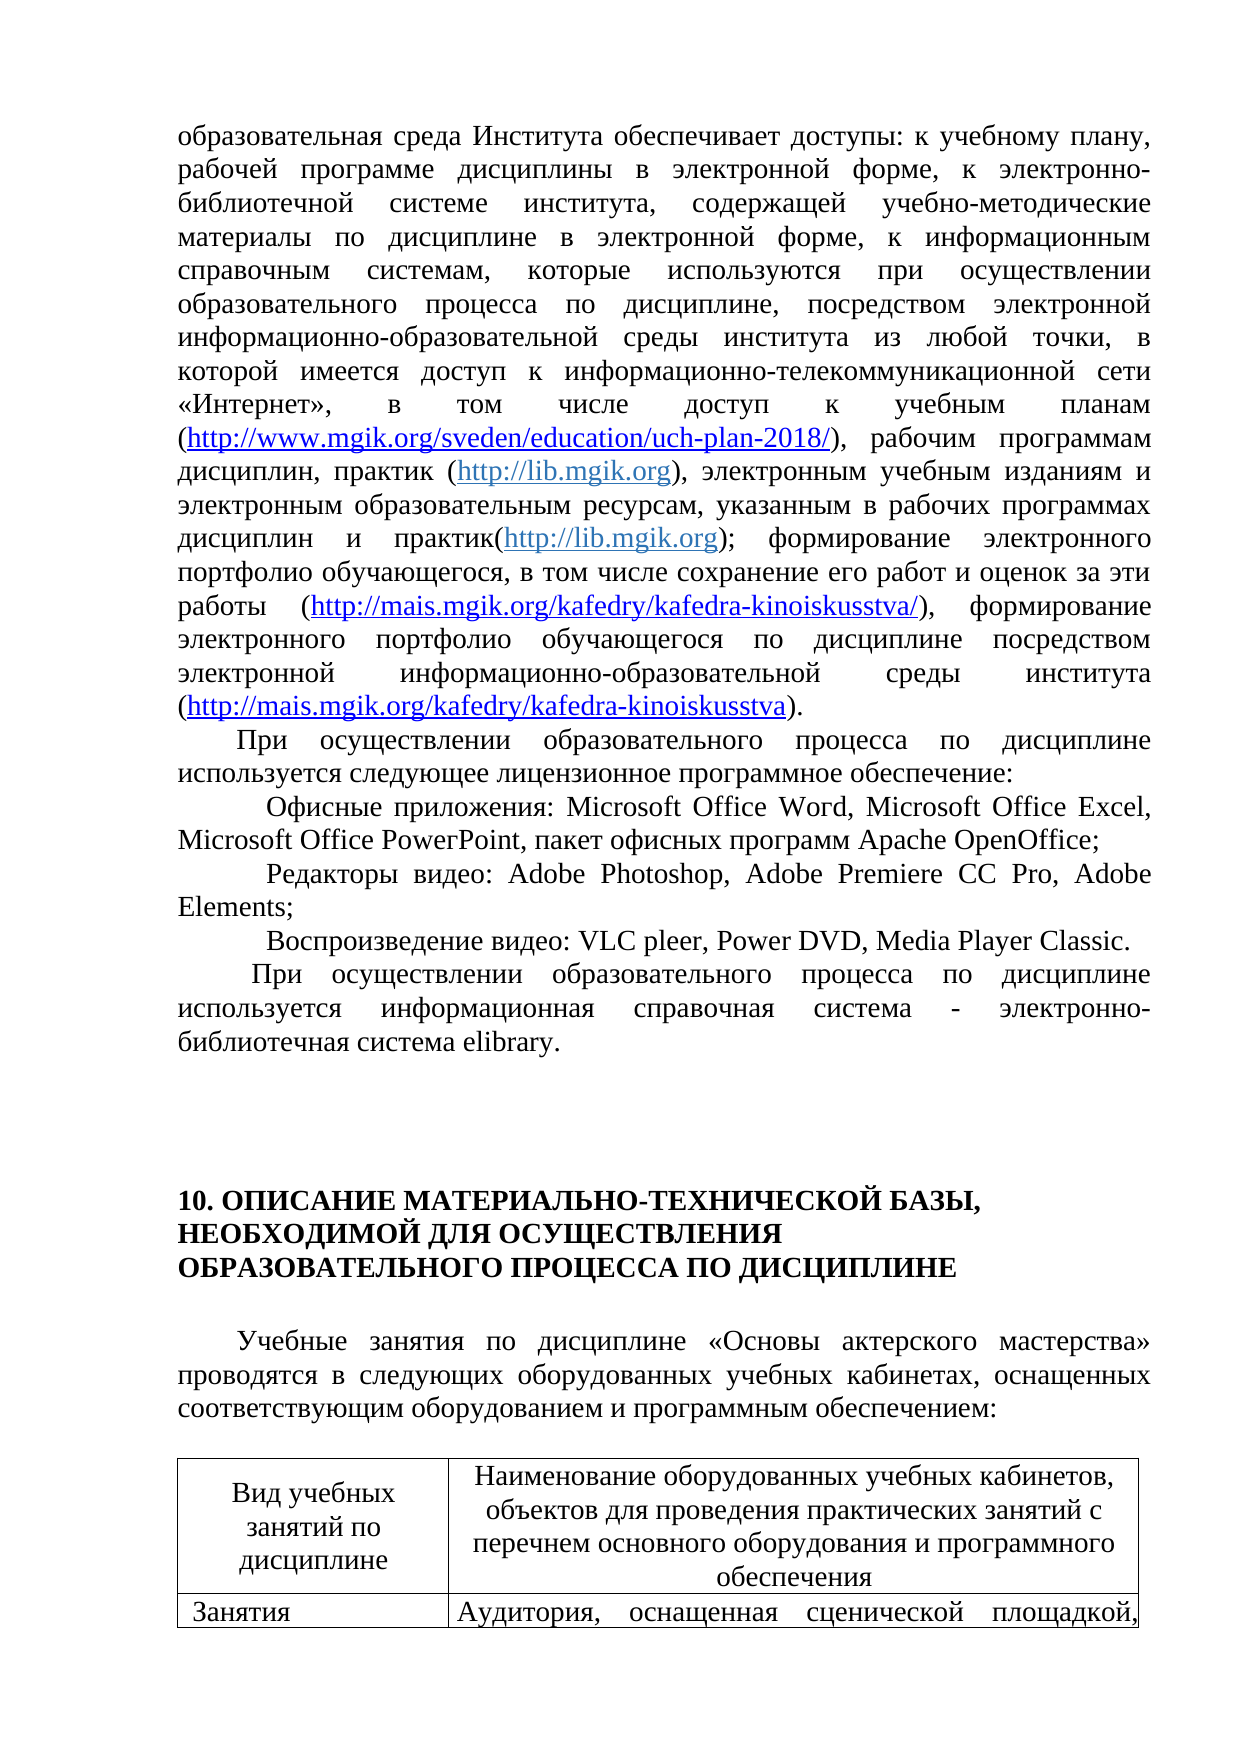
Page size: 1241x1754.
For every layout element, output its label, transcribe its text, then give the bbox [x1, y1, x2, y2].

table_header Вид учебных занятий по дисциплине [178, 1459, 448, 1593]
text Редакторы видео: Adobe Photoshop, Adobe Premiere СС Pro, Adobe Elements; [177, 856, 1152, 923]
text При осуществлении образовательного процесса по дисциплине используется информационная справочная система - электронно-библиотечная система elibrary. [177, 957, 1152, 1057]
text 10. ОПИСАНИЕ МАТЕРИАЛЬНО-ТЕХНИЧЕСКОЙ БАЗЫ, НЕОБХОДИМОЙ ДЛЯ ОСУЩЕСТВЛЕНИЯ ОБРАЗОВАТЕЛЬНОГО ПРОЦЕССА ПО ДИСЦИПЛИНЕ [177, 1183, 1014, 1283]
text Офисные приложения: Microsoft Office Wогd, Microsoft Office Ехсеl, Microsoft Office PowегРоint, пакет офисных программ Apache OpenOffice; [177, 789, 1152, 856]
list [177, 118, 1152, 722]
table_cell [178, 1594, 448, 1627]
list При осуществлении образовательного процесса по дисциплине используется следующее лицензионное программное обеспечение: [177, 722, 1152, 789]
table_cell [449, 1594, 1138, 1627]
table_header Наименование оборудованных учебных кабинетов, объектов для проведения практических занятий с перечнем основного оборудования и программного обеспечения [449, 1459, 1138, 1593]
text Воспроизведение видео: VLC pleer, Power DVD, Media Player Classic. [177, 923, 1152, 957]
text Учебные занятия по дисциплине «Основы актерского мастерства» проводятся в следующих оборудованных учебных кабинетах, оснащенных соответствующим оборудованием и программным обеспечением: [177, 1323, 1152, 1424]
